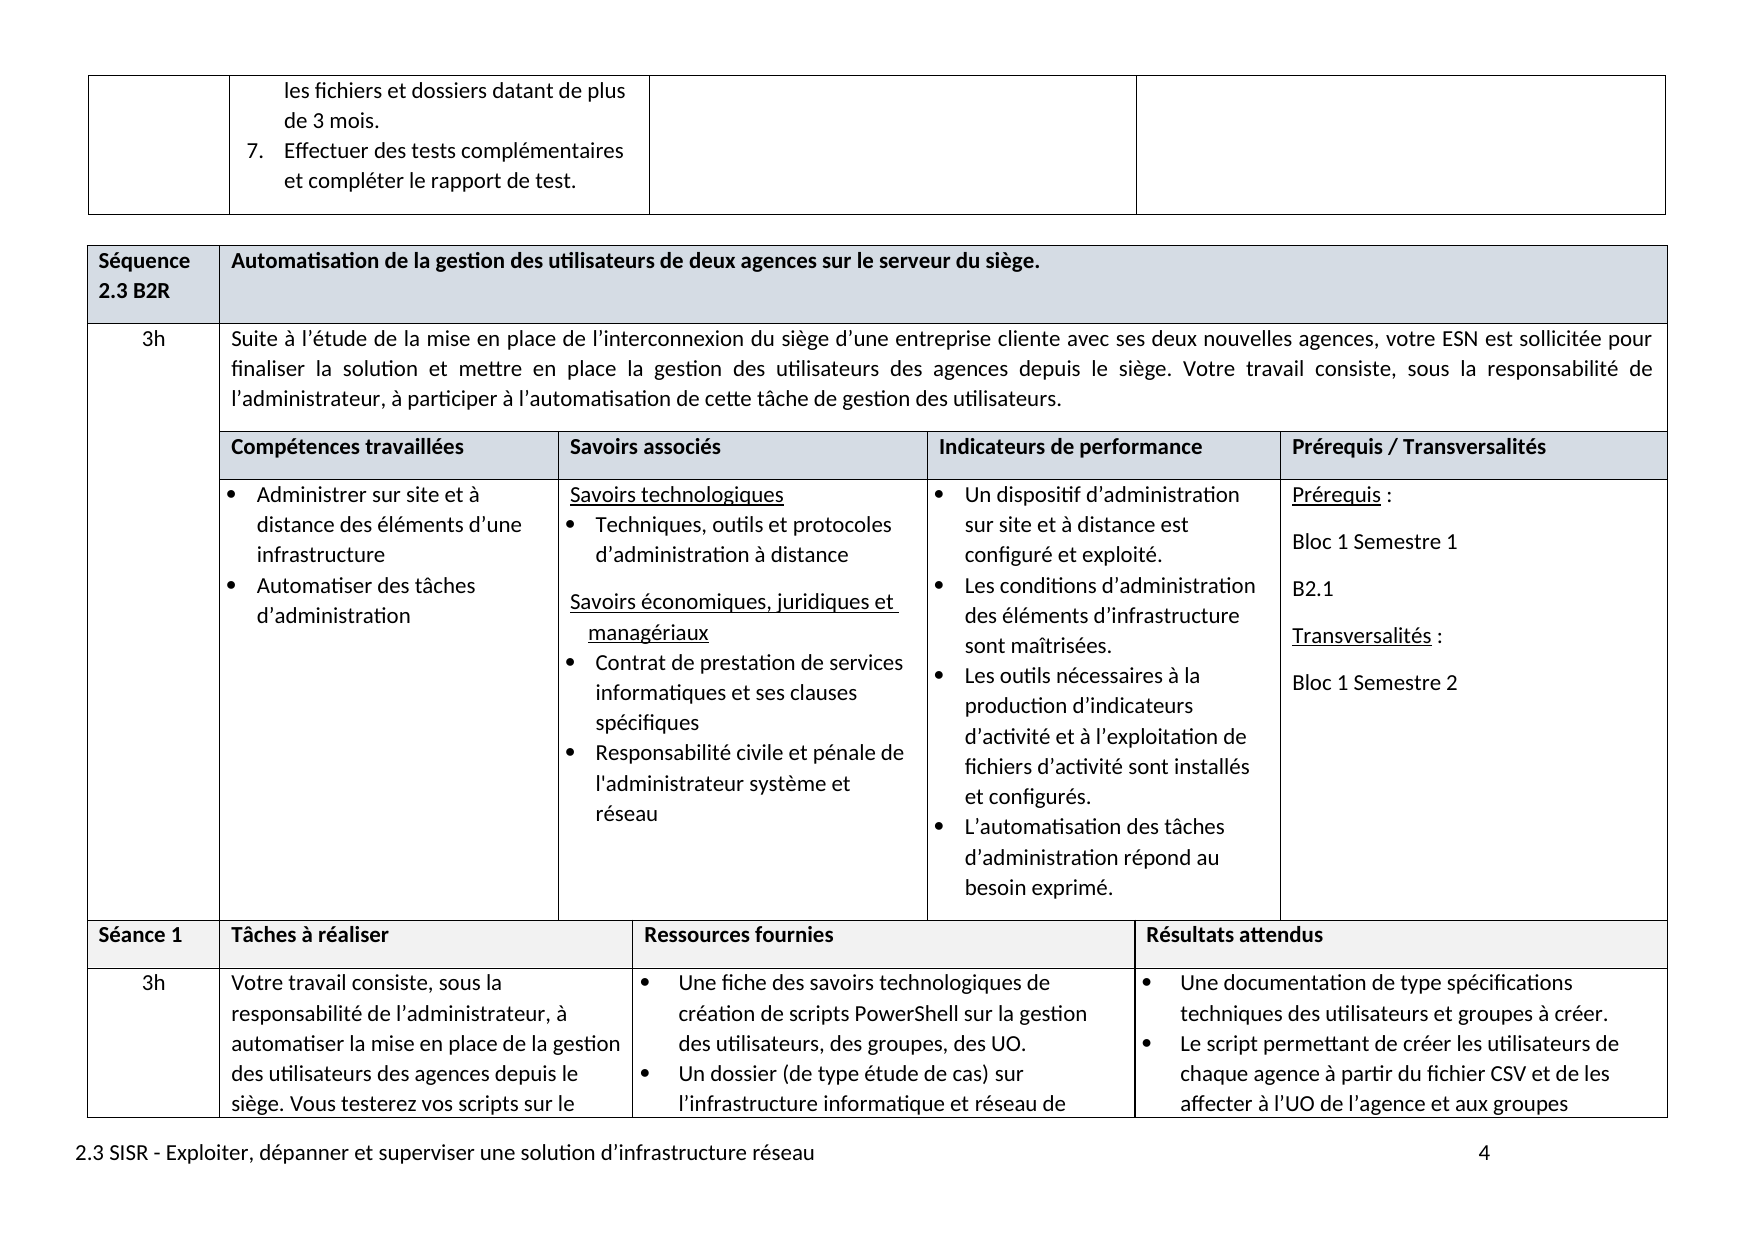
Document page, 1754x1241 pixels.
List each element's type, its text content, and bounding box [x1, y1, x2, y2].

table_header Séquence 2.3 B2R [88, 246, 219, 323]
table_header Automatisation de la gestion des utilisateurs de deux agences sur le serveur du siège. [220, 246, 1667, 323]
table_cell Savoirs technologiques Techniques, outils et protocoles d’administration à distance Savoirs économiques, juridiques et managériaux Contrat de prestation de services informatiques et ses clauses spécifiques Responsabilité civile et pénale de l'administrateur système et réseau [559, 480, 927, 919]
table_cell Indicateurs de performance [928, 432, 1280, 479]
table_cell Prérequis / Transversalités [1281, 432, 1667, 479]
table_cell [650, 76, 1136, 213]
table_cell 3h [88, 969, 219, 1117]
table_cell Séance 1 [88, 921, 219, 967]
table_cell Savoirs associés [559, 432, 927, 479]
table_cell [220, 969, 632, 1117]
table_cell Un dispositif d’administration sur site et à distance est configuré et exploité. Les conditions d’administration des éléments d’infrastructure sont maîtrisées. Les outils nécessaires à la production d’indicateurs d’activité et à l’exploitation de fichiers d’activité sont installés et configurés. L’automatisation des tâches d’administration répond au besoin exprimé. [928, 480, 1280, 919]
table_cell Compétences travaillées [220, 432, 558, 479]
table_cell Suite à l’étude de la mise en place de l’interconnexion du siège d’une entreprise cliente avec ses deux nouvelles agences, votre ESN est sollicitée pour finaliser la solution et mettre en place la gestion des utilisateurs des agences depuis le siège. Votre travail consiste, sous la responsabilité de l’administrateur, à participer à l’automatisation de cette tâche de gestion des utilisateurs. [220, 324, 1667, 431]
table_cell Tâches à réaliser [220, 921, 632, 967]
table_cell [230, 76, 649, 213]
table_cell Administrer sur site et à distance des éléments d’une infrastructure Automatiser des tâches d’administration [220, 480, 558, 919]
table_cell Ressources fournies [633, 921, 1134, 967]
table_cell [1137, 76, 1665, 213]
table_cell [633, 969, 1134, 1117]
table_cell 3h [88, 324, 219, 919]
table_cell Résultats attendus [1136, 921, 1667, 967]
table_cell Prérequis : Bloc 1 Semestre 1 B2.1 Transversalités : Bloc 1 Semestre 2 [1281, 480, 1667, 919]
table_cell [1136, 969, 1667, 1117]
table_cell 4h [89, 76, 229, 213]
